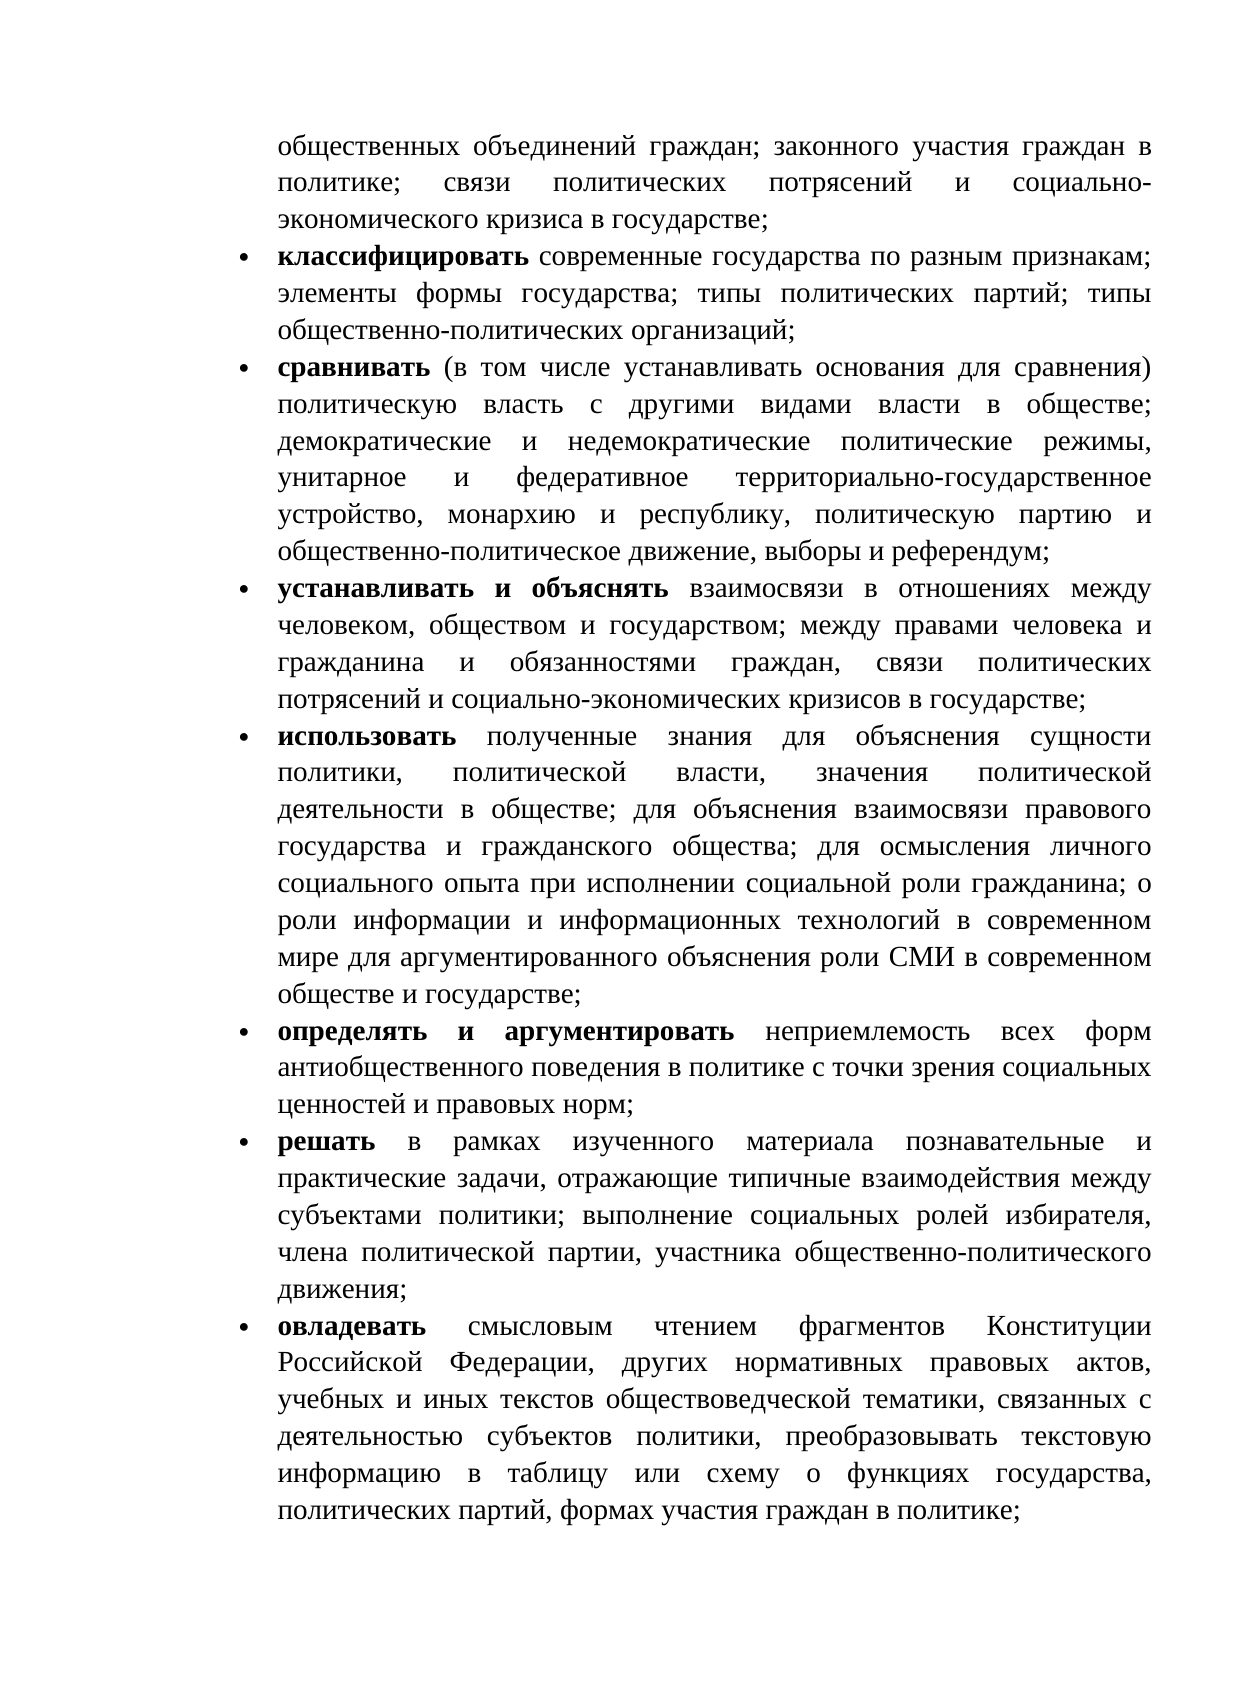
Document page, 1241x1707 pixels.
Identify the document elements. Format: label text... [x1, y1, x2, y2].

list овладевать смысловым чтением фрагментов Конституции Российской Федерации, других нормативных правовых актов, учебных и иных текстов обществоведческой тематики, связанных с деятельностью субъектов политики, преобразовывать текстовую информацию в таблицу или схему о функциях государства, политических партий, формах участия граждан в политике; [240, 1308, 1152, 1526]
list классифицировать современные государства по разным признакам; элементы формы государства; типы политических партий; типы общественно-политических организаций; [240, 238, 1152, 346]
list сравнивать (в том числе устанавливать основания для сравнения) политическую власть с другими видами власти в обществе; демократические и недемократические политические режимы, унитарное и федеративное территориально-государственное устройство, монархию и республику, политическую партию и общественно-политическое движение, выборы и референдум; [240, 349, 1152, 567]
list устанавливать и объяснять взаимосвязи в отношениях между человеком, обществом и государством; между правами человека и гражданина и обязанностями граждан, связи политических потрясений и социально-экономических кризисов в государстве; [240, 570, 1152, 714]
list решать в рамках изученного материала познавательные и практические задачи, отражающие типичные взаимодействия между субъектами политики; выполнение социальных ролей избирателя, члена политической партии, участника общественно-политического движения; [240, 1123, 1152, 1304]
list определять и аргументировать неприемлемость всех форм антиобщественного поведения в политике с точки зрения социальных ценностей и правовых норм; [240, 1013, 1152, 1120]
list использовать полученные знания для объяснения сущности политики, политической власти, значения политической деятельности в обществе; для объяснения взаимосвязи правового государства и гражданского общества; для осмысления личного социального опыта при исполнении социальной роли гражданина; о роли информации и информационных технологий в современном мире для аргументированного объяснения роли СМИ в современном обществе и государстве; [240, 718, 1152, 1009]
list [240, 128, 1152, 235]
